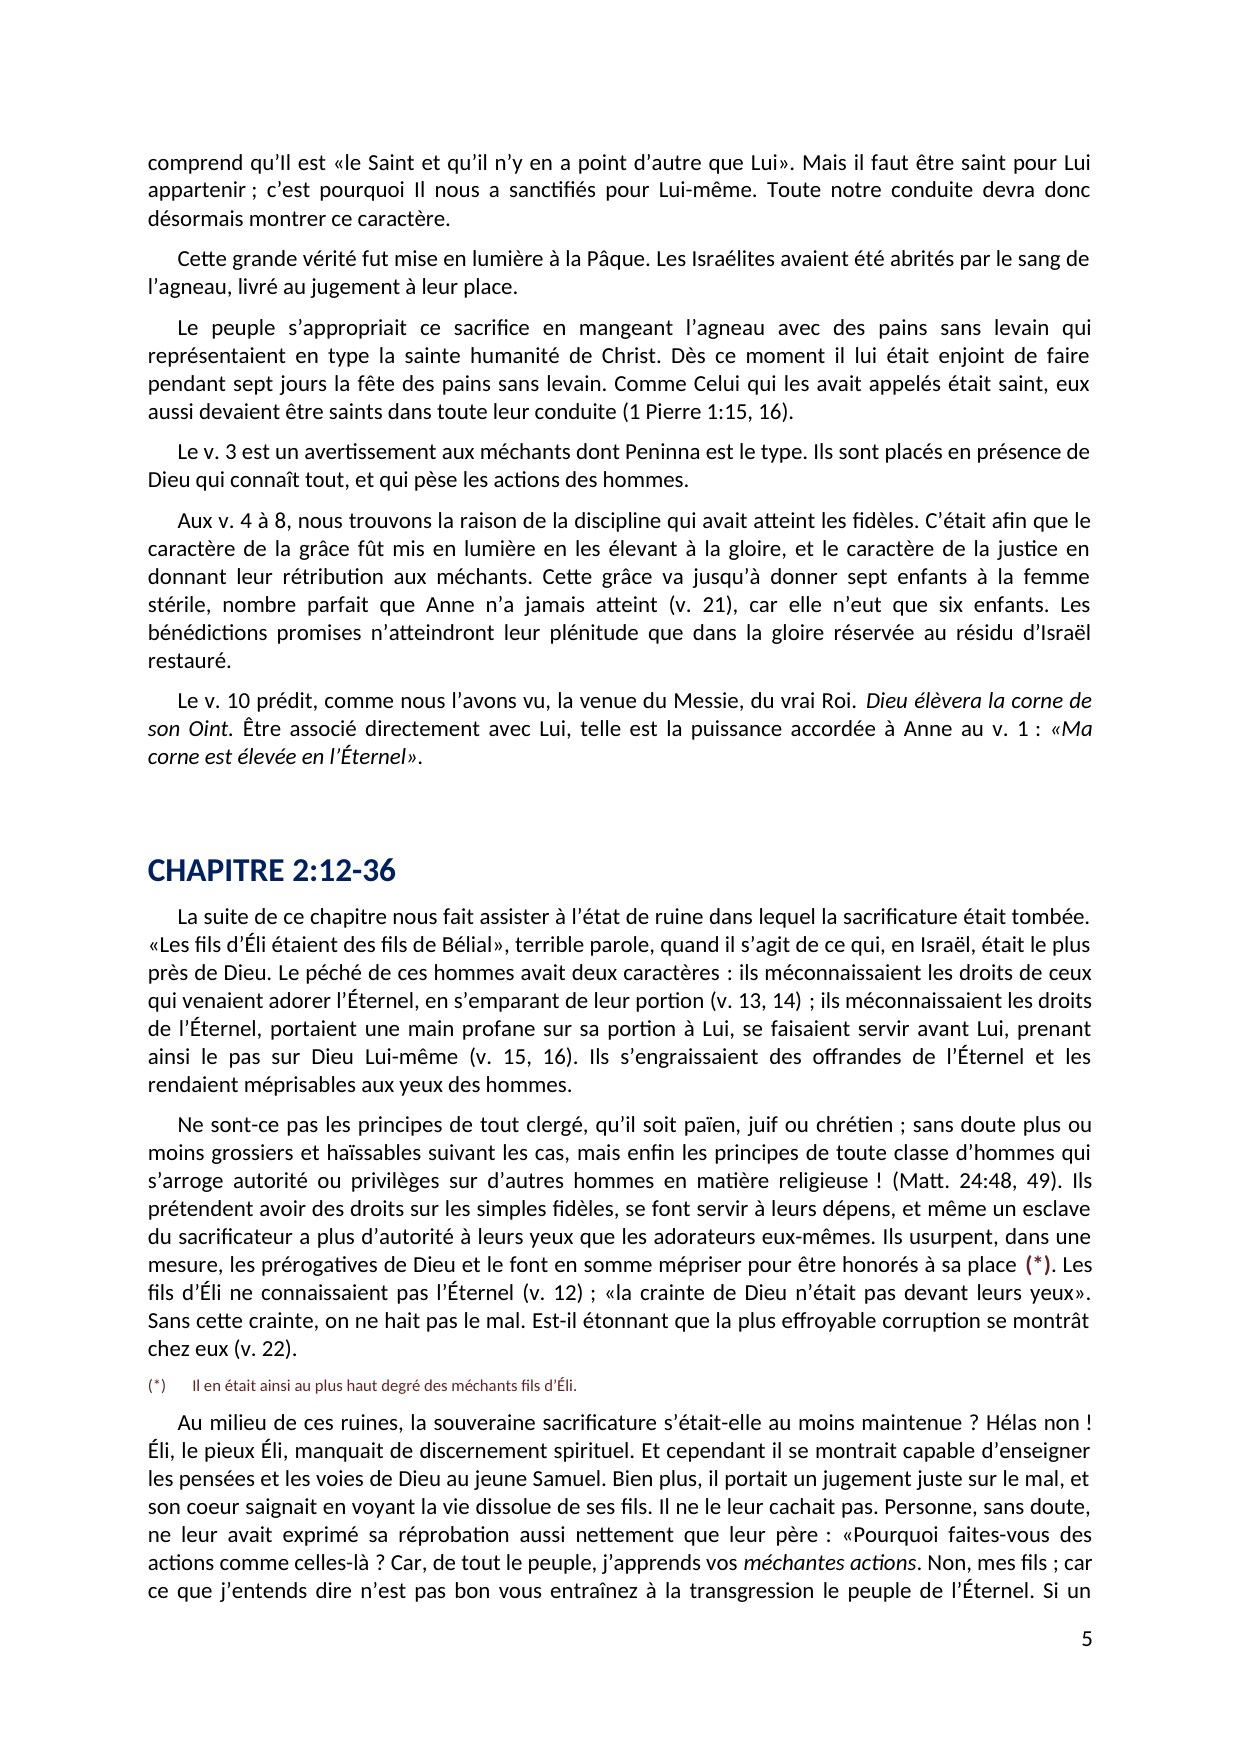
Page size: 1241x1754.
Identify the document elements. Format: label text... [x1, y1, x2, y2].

text Ne sont-ce pas les principes de tout clergé, qu’il soit païen, juif ou chrétien ; sans doute plus ou moins grossiers et haïssables suivant les cas, mais enfin les principes de toute classe d’hommes qui s’arroge autorité ou privilèges sur d’autres hommes en matière religieuse ! (Matt. 24:48, 49). Ils prétendent avoir des droits sur les simples fidèles, se font servir à leurs dépens, et même un esclave du sacrificateur a plus d’autorité à leurs yeux que les adorateurs eux-mêmes. Ils usurpent, dans une mesure, les prérogatives de Dieu et le font en somme mépriser pour être honorés à sa place (*). Les fils d’Éli ne connaissaient pas l’Éternel (v. 12) ; «la crainte de Dieu n’était pas devant leurs yeux». Sans cette crainte, on ne hait pas le mal. Est-il étonnant que la plus effroyable corruption se montrât chez eux (v. 22). [148, 1110, 1093, 1363]
text (*) Il en était ainsi au plus haut degré des méchants fils d’Éli. [148, 1375, 1093, 1395]
text La suite de ce chapitre nous fait assister à l’état de ruine dans lequel la sacrificature était tombée. «Les fils d’Éli étaient des fils de Bélial», terrible parole, quand il s’agit de ce qui, en Israël, était le plus près de Dieu. Le péché de ces hommes avait deux caractères : ils méconnaissaient les droits de ceux qui venaient adorer l’Éternel, en s’emparant de leur portion (v. 13, 14) ; ils méconnaissaient les droits de l’Éternel, portaient une main profane sur sa portion à Lui, se faisaient servir avant Lui, prenant ainsi le pas sur Dieu Lui-même (v. 15, 16). Ils s’engraissaient des offrandes de l’Éternel et les rendaient méprisables aux yeux des hommes. [148, 902, 1093, 1098]
subtitle CHAPITRE 2:12-36 [148, 848, 1093, 889]
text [148, 148, 1093, 232]
text Le v. 10 prédit, comme nous l’avons vu, la venue du Messie, du vrai Roi. Dieu élèvera la corne de son Oint. Être associé directement avec Lui, telle est la puissance accordée à Anne au v. 1 : «Ma corne est élevée en l’Éternel». [148, 686, 1093, 771]
text Le peuple s’appropriait ce sacrifice en mangeant l’agneau avec des pains sans levain qui représentaient en type la sainte humanité de Christ. Dès ce moment il lui était enjoint de faire pendant sept jours la fête des pains sans levain. Comme Celui qui les avait appelés était saint, eux aussi devaient être saints dans toute leur conduite (1 Pierre 1:15, 16). [148, 313, 1093, 425]
text Aux v. 4 à 8, nous trouvons la raison de la discipline qui avait atteint les fidèles. C’était afin que le caractère de la grâce fût mis en lumière en les élevant à la gloire, et le caractère de la justice en donnant leur rétribution aux méchants. Cette grâce va jusqu’à donner sept enfants à la femme stérile, nombre parfait que Anne n’a jamais atteint (v. 21), car elle n’eut que six enfants. Les bénédictions promises n’atteindront leur plénitude que dans la gloire réservée au résidu d’Israël restauré. [148, 506, 1093, 674]
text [148, 1408, 1093, 1604]
text Cette grande vérité fut mise en lumière à la Pâque. Les Israélites avaient été abrités par le sang de l’agneau, livré au jugement à leur place. [148, 244, 1093, 300]
text Le v. 3 est un avertissement aux méchants dont Peninna est le type. Ils sont placés en présence de Dieu qui connaît tout, et qui pèse les actions des hommes. [148, 437, 1093, 493]
